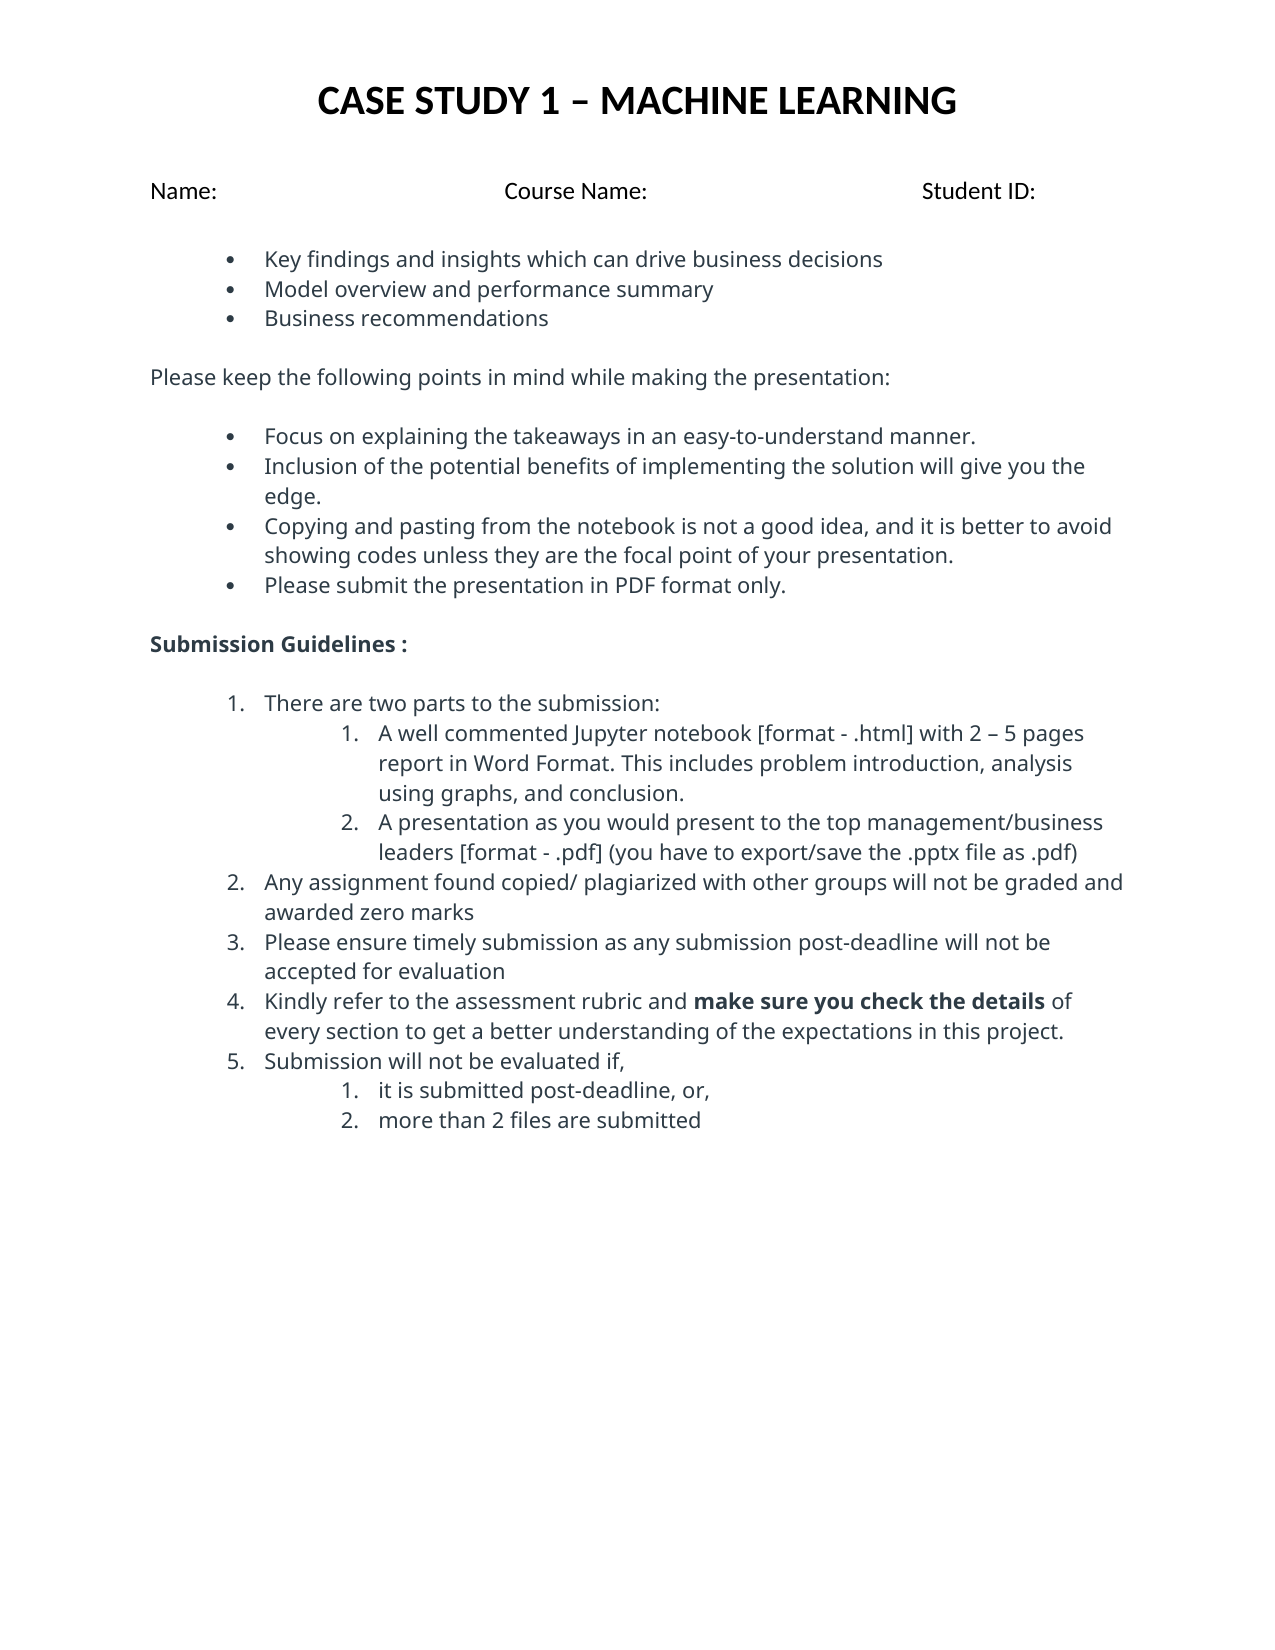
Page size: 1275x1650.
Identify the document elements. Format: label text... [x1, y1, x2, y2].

list Copying and pasting from the notebook is not a good idea, and it is better to avoid showing codes unless they are the focal point of your presentation. [227, 511, 1125, 570]
text Please keep the following points in mind while making the presentation: [150, 362, 1125, 392]
list Please ensure timely submission as any submission post-deadline will not be accepted for evaluation [227, 926, 1125, 986]
list Kindly refer to the assessment rubric and make sure you check the details of every section to get a better understanding of the expectations in this project. [227, 986, 1125, 1046]
list Business recommendations [227, 303, 1125, 333]
list A well commented Jupyter notebook [format - .html] with 2 – 5 pages report in Word Format. This includes problem introduction, analysis using graphs, and conclusion. [341, 718, 1125, 807]
list There are two parts to the submission: [227, 688, 1125, 718]
list Model overview and performance summary [227, 273, 1125, 303]
text Submission Guidelines : [150, 629, 1125, 659]
list Inclusion of the potential benefits of implementing the solution will give you the edge. [227, 451, 1125, 511]
list Key findings and insights which can drive business decisions [227, 244, 1125, 273]
list Please submit the presentation in PDF format only. [227, 570, 1125, 600]
list Focus on explaining the takeaways in an easy-to-understand manner. [227, 421, 1125, 451]
list Any assignment found copied/ plagiarized with other groups will not be graded and awarded zero marks [227, 867, 1125, 926]
list Submission will not be evaluated if, [227, 1046, 1125, 1075]
list more than 2 files are submitted [341, 1105, 1125, 1135]
list it is submitted post-deadline, or, [341, 1075, 1125, 1105]
list A presentation as you would present to the top management/business leaders [format - .pdf] (you have to export/save the .pptx file as .pdf) [341, 807, 1125, 867]
